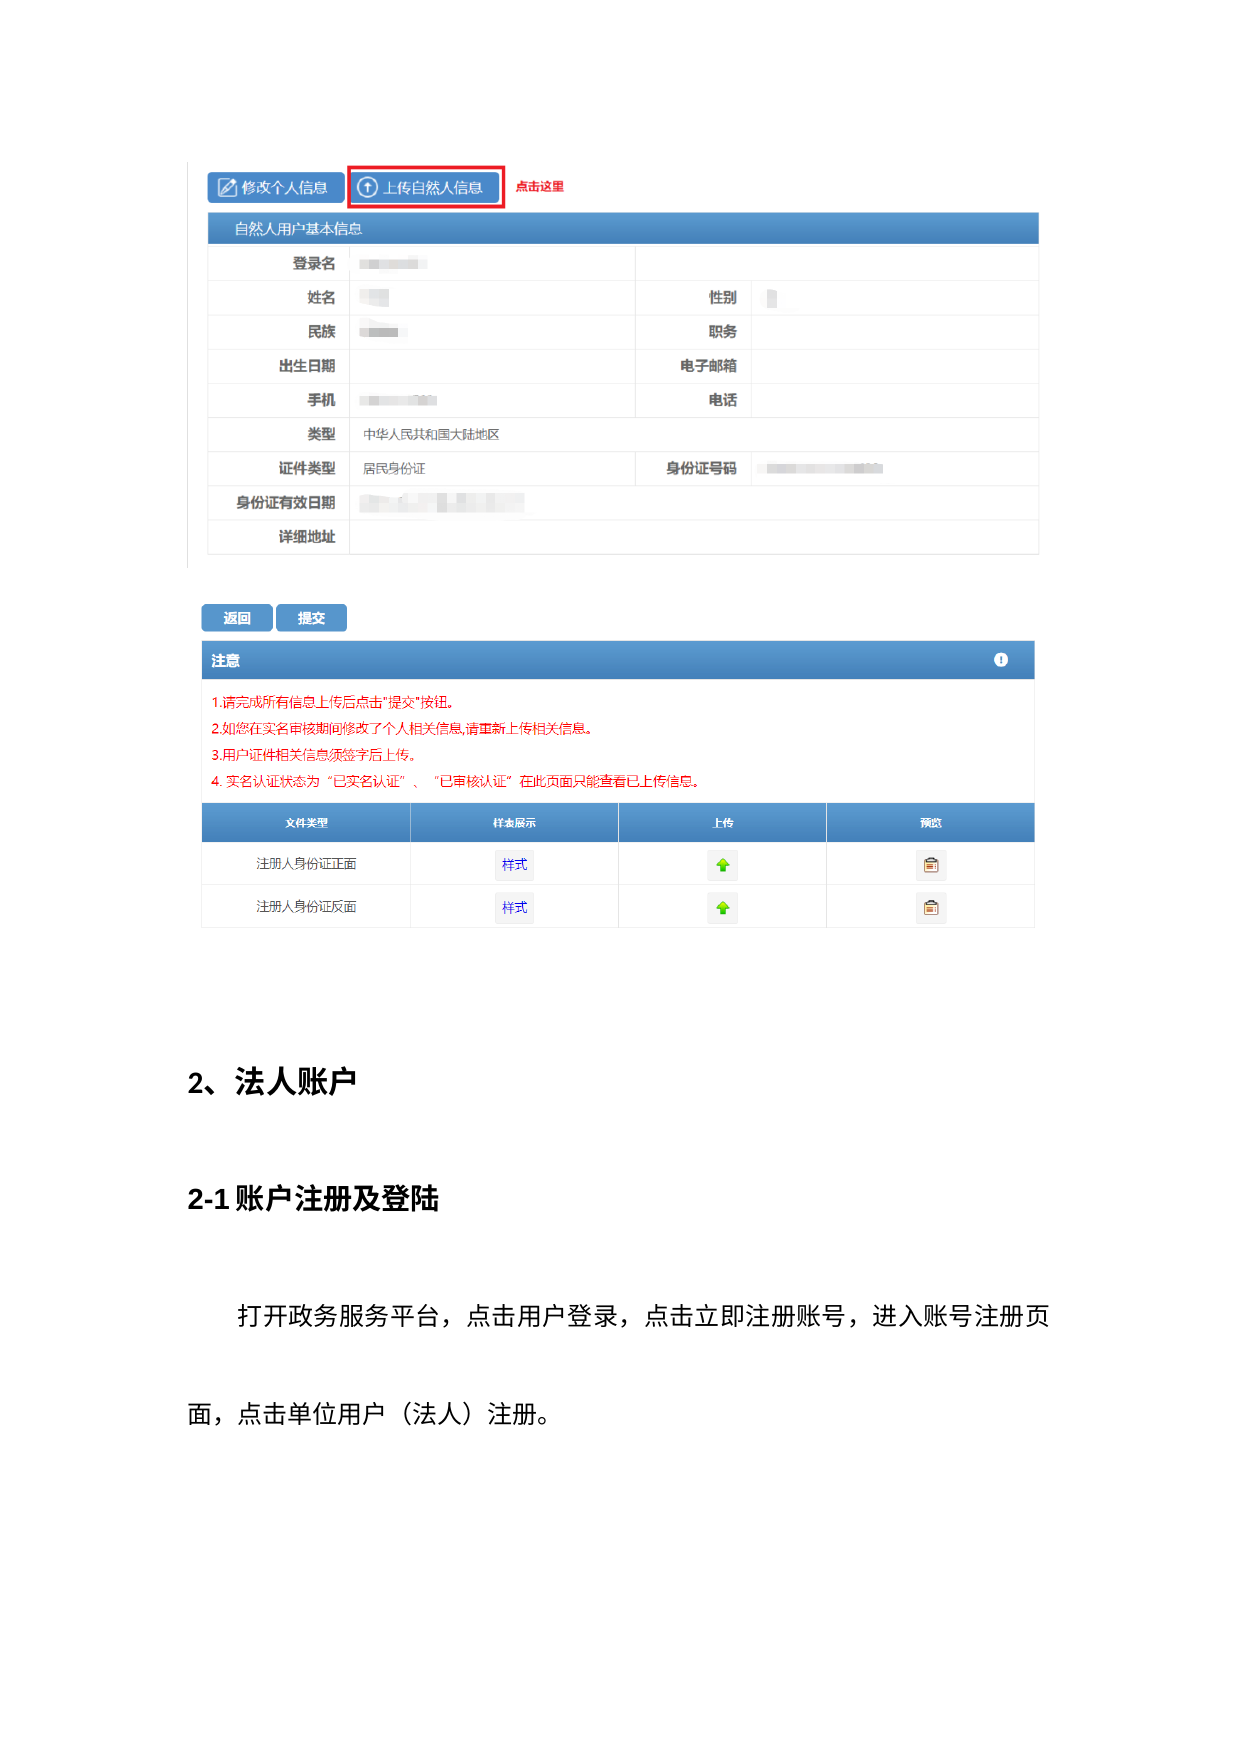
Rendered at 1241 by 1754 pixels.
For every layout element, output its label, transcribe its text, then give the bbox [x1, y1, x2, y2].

picture [187, 599, 1052, 942]
picture [187, 162, 1051, 568]
subtitle 2-1账户注册及登陆 [187, 1164, 1053, 1229]
text 打开政务服务平台，点击用户登录，点击立即注册账号，进入账号注册页面，点击单位用户（法人）注册。 [187, 1282, 1053, 1445]
subtitle 2、法人账户 [187, 1047, 1053, 1112]
